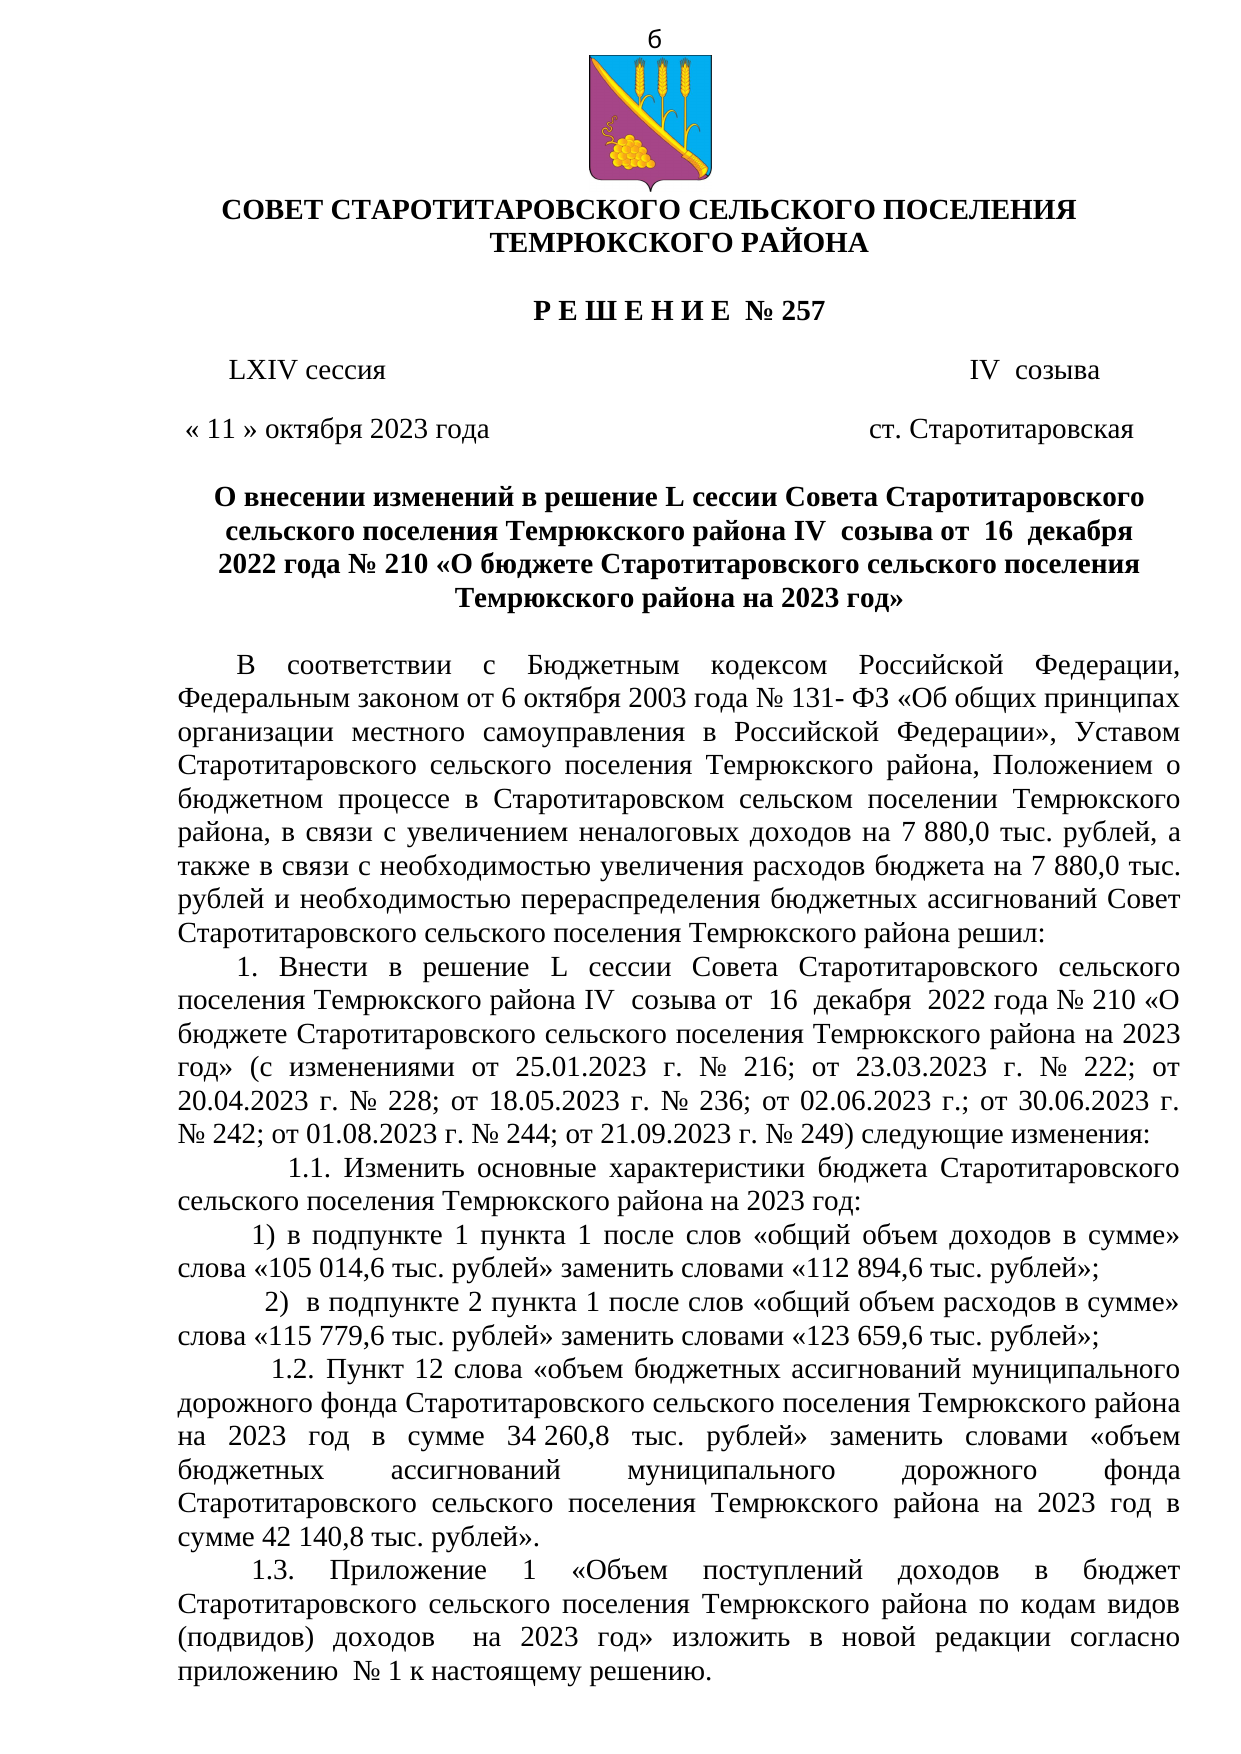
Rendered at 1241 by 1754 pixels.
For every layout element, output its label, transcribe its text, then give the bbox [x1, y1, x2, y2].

text В соответствии с Бюджетным кодексом Российской Федерации, Федеральным законом от 6 октября 2003 года № 131- ФЗ «Об общих принципах организации местного самоуправления в Российской Федерации», Уставом Старотитаровского сельского поселения Темрюкского района, Положением о бюджетном процессе в Старотитаровском сельском поселении Темрюкского района, в связи с увеличением неналоговых доходов на 7 880,0 тыс. рублей, а также в связи с необходимостью увеличения расходов бюджета на 7 880,0 тыс. рублей и необходимостью перераспределения бюджетных ассигнований Совет Старотитаровского сельского поселения Темрюкского района решил: [177, 647, 1181, 949]
text 1.1. Изменить основные характеристики бюджета Старотитаровского сельского поселения Темрюкского района на 2023 год: [177, 1150, 1181, 1217]
text СОВЕТ СТАРОТИТАРОВСКОГО СЕЛЬСКОГО ПОСЕЛЕНИЯ [177, 44, 1181, 226]
text 1.3. Приложение 1 «Объем поступлений доходов в бюджет Старотитаровского сельского поселения Темрюкского района по кодам видов (подвидов) доходов на 2023 год» изложить в новой редакции согласно приложению № 1 к настоящему решению. [177, 1552, 1181, 1687]
text 1) в подпункте 1 пункта 1 после слов «общий объем доходов в сумме» слова «105 014,6 тыс. рублей» заменить словами «112 894,6 тыс. рублей»; [177, 1217, 1181, 1284]
text « 11 » октября 2023 года ст. Старотитаровская [177, 411, 1181, 445]
text 2) в подпункте 2 пункта 1 после слов «общий объем расходов в сумме» слова «115 779,6 тыс. рублей» заменить словами «123 659,6 тыс. рублей»; [177, 1284, 1181, 1351]
text 1.2. Пункт 12 слова «объем бюджетных ассигнований муниципального дорожного фонда Старотитаровского сельского поселения Темрюкского района на 2023 год в сумме 34 260,8 тыс. рублей» заменить словами «объем бюджетных ассигнований муниципального дорожного фонда Старотитаровского сельского поселения Темрюкского района на 2023 год в сумме 42 140,8 тыс. рублей». [177, 1351, 1181, 1552]
text LXIV сессия IV созыва [177, 352, 1181, 386]
text ТЕМРЮКСКОГО РАЙОНА [177, 226, 1181, 259]
text Р Е Ш Е Н И Е № 257 [177, 293, 1181, 326]
text О внесении изменений в решение L сессии Совета Старотитаровского сельского поселения Темрюкского района IV созыва от 16 декабря 2022 года № 210 «О бюджете Старотитаровского сельского поселения Темрюкского района на 2023 год» [177, 479, 1181, 613]
text 1. Внести в решение L сессии Совета Старотитаровского сельского поселения Темрюкского района IV созыва от 16 декабря 2022 года № 210 «О бюджете Старотитаровского сельского поселения Темрюкского района на 2023 год» (с изменениями от 25.01.2023 г. № 216; от 23.03.2023 г. № 222; от 20.04.2023 г. № 228; от 18.05.2023 г. № 236; от 02.06.2023 г.; от 30.06.2023 г. № 242; от 01.08.2023 г. № 244; от 21.09.2023 г. № 249) следующие изменения: [177, 949, 1181, 1150]
